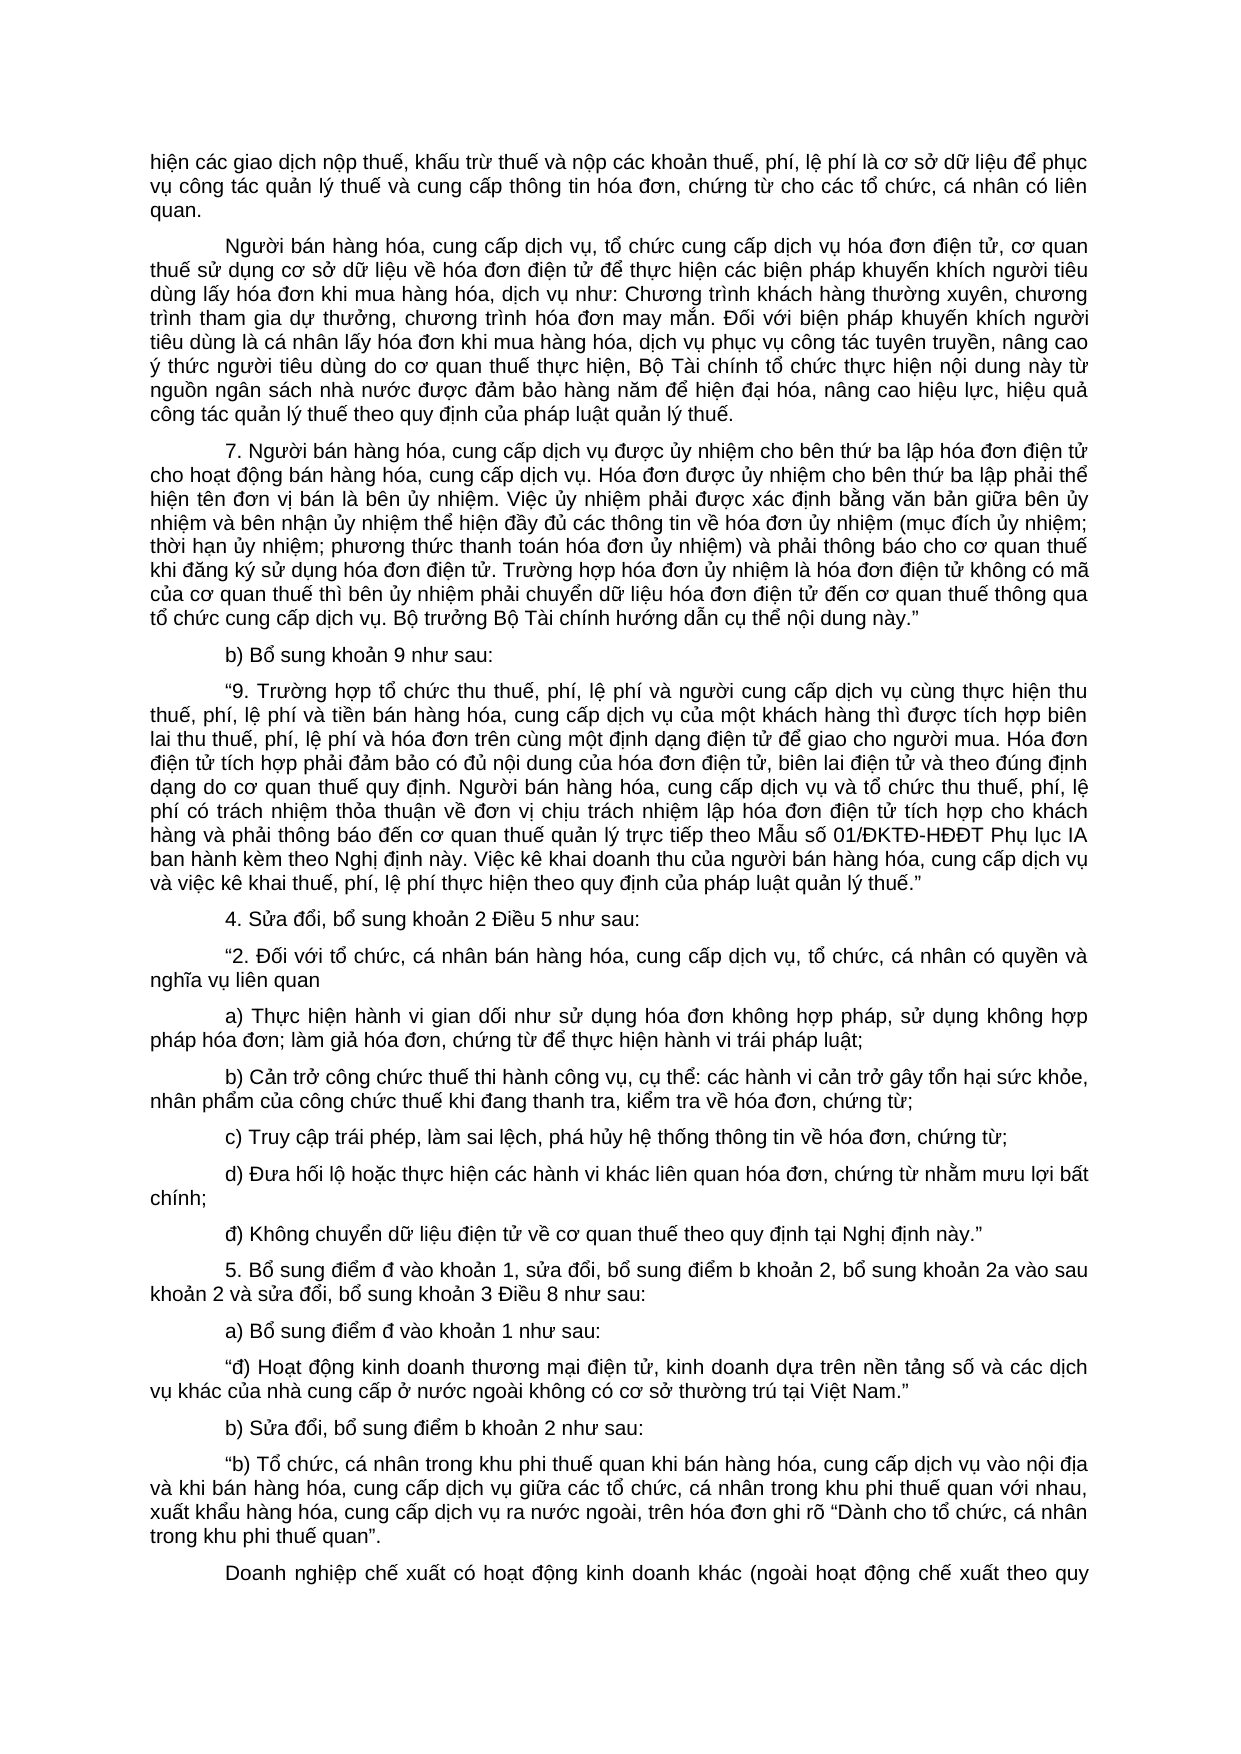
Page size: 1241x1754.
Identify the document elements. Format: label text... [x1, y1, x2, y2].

text 5. Bổ sung điểm đ vào khoản 1, sửa đổi, bổ sung điểm b khoản 2, bổ sung khoản 2a vào sau khoản 2 và sửa đổi, bổ sung khoản 3 Điều 8 như sau: [150, 1258, 1090, 1306]
text b) Bổ sung khoản 9 như sau: [150, 643, 1090, 667]
text b) Sửa đổi, bổ sung điểm b khoản 2 như sau: [150, 1416, 1090, 1439]
text “b) Tổ chức, cá nhân trong khu phi thuế quan khi bán hàng hóa, cung cấp dịch vụ vào nội địa và khi bán hàng hóa, cung cấp dịch vụ giữa các tổ chức, cá nhân trong khu phi thuế quan với nhau, xuất khẩu hàng hóa, cung cấp dịch vụ ra nước ngoài, trên hóa đơn ghi rõ “Dành cho tổ chức, cá nhân trong khu phi thuế quan”. [150, 1452, 1090, 1548]
text a) Thực hiện hành vi gian dối như sử dụng hóa đơn không hợp pháp, sử dụng không hợp pháp hóa đơn; làm giả hóa đơn, chứng từ để thực hiện hành vi trái pháp luật; [150, 1004, 1090, 1052]
text 7. Người bán hàng hóa, cung cấp dịch vụ được ủy nhiệm cho bên thứ ba lập hóa đơn điện tử cho hoạt động bán hàng hóa, cung cấp dịch vụ. Hóa đơn được ủy nhiệm cho bên thứ ba lập phải thể hiện tên đơn vị bán là bên ủy nhiệm. Việc ủy nhiệm phải được xác định bằng văn bản giữa bên ủy nhiệm và bên nhận ủy nhiệm thể hiện đầy đủ các thông tin về hóa đơn ủy nhiệm (mục đích ủy nhiệm; thời hạn ủy nhiệm; phương thức thanh toán hóa đơn ủy nhiệm) và phải thông báo cho cơ quan thuế khi đăng ký sử dụng hóa đơn điện tử. Trường hợp hóa đơn ủy nhiệm là hóa đơn điện tử không có mã của cơ quan thuế thì bên ủy nhiệm phải chuyển dữ liệu hóa đơn điện tử đến cơ quan thuế thông qua tổ chức cung cấp dịch vụ. Bộ trưởng Bộ Tài chính hướng dẫn cụ thể nội dung này.” [150, 438, 1090, 630]
text d) Đưa hối lộ hoặc thực hiện các hành vi khác liên quan hóa đơn, chứng từ nhằm mưu lợi bất chính; [150, 1161, 1090, 1209]
text Người bán hàng hóa, cung cấp dịch vụ, tổ chức cung cấp dịch vụ hóa đơn điện tử, cơ quan thuế sử dụng cơ sở dữ liệu về hóa đơn điện tử để thực hiện các biện pháp khuyến khích người tiêu dùng lấy hóa đơn khi mua hàng hóa, dịch vụ như: Chương trình khách hàng thường xuyên, chương trình tham gia dự thưởng, chương trình hóa đơn may mắn. Đối với biện pháp khuyến khích người tiêu dùng là cá nhân lấy hóa đơn khi mua hàng hóa, dịch vụ phục vụ công tác tuyên truyền, nâng cao ý thức người tiêu dùng do cơ quan thuế thực hiện, Bộ Tài chính tổ chức thực hiện nội dung này từ nguồn ngân sách nhà nước được đảm bảo hàng năm để hiện đại hóa, nâng cao hiệu lực, hiệu quả công tác quản lý thuế theo quy định của pháp luật quản lý thuế. [150, 234, 1090, 426]
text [150, 150, 1090, 222]
text a) Bổ sung điểm đ vào khoản 1 như sau: [150, 1319, 1090, 1343]
text “2. Đối với tổ chức, cá nhân bán hàng hóa, cung cấp dịch vụ, tổ chức, cá nhân có quyền và nghĩa vụ liên quan [150, 944, 1090, 992]
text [150, 1560, 1090, 1584]
text c) Truy cập trái phép, làm sai lệch, phá hủy hệ thống thông tin về hóa đơn, chứng từ; [150, 1125, 1090, 1149]
text đ) Không chuyển dữ liệu điện tử về cơ quan thuế theo quy định tại Nghị định này.” [150, 1222, 1090, 1246]
text “đ) Hoạt động kinh doanh thương mại điện tử, kinh doanh dựa trên nền tảng số và các dịch vụ khác của nhà cung cấp ở nước ngoài không có cơ sở thường trú tại Việt Nam.” [150, 1355, 1090, 1403]
text b) Cản trở công chức thuế thi hành công vụ, cụ thể: các hành vi cản trở gây tổn hại sức khỏe, nhân phẩm của công chức thuế khi đang thanh tra, kiểm tra về hóa đơn, chứng từ; [150, 1064, 1090, 1112]
text 4. Sửa đổi, bổ sung khoản 2 Điều 5 như sau: [150, 907, 1090, 931]
text “9. Trường hợp tổ chức thu thuế, phí, lệ phí và người cung cấp dịch vụ cùng thực hiện thu thuế, phí, lệ phí và tiền bán hàng hóa, cung cấp dịch vụ của một khách hàng thì được tích hợp biên lai thu thuế, phí, lệ phí và hóa đơn trên cùng một định dạng điện tử để giao cho người mua. Hóa đơn điện tử tích hợp phải đảm bảo có đủ nội dung của hóa đơn điện tử, biên lai điện tử và theo đúng định dạng do cơ quan thuế quy định. Người bán hàng hóa, cung cấp dịch vụ và tổ chức thu thuế, phí, lệ phí có trách nhiệm thỏa thuận về đơn vị chịu trách nhiệm lập hóa đơn điện tử tích hợp cho khách hàng và phải thông báo đến cơ quan thuế quản lý trực tiếp theo Mẫu số 01/ĐKTĐ-HĐĐT Phụ lục IA ban hành kèm theo Nghị định này. Việc kê khai doanh thu của người bán hàng hóa, cung cấp dịch vụ và việc kê khai thuế, phí, lệ phí thực hiện theo quy định của pháp luật quản lý thuế.” [150, 679, 1090, 895]
